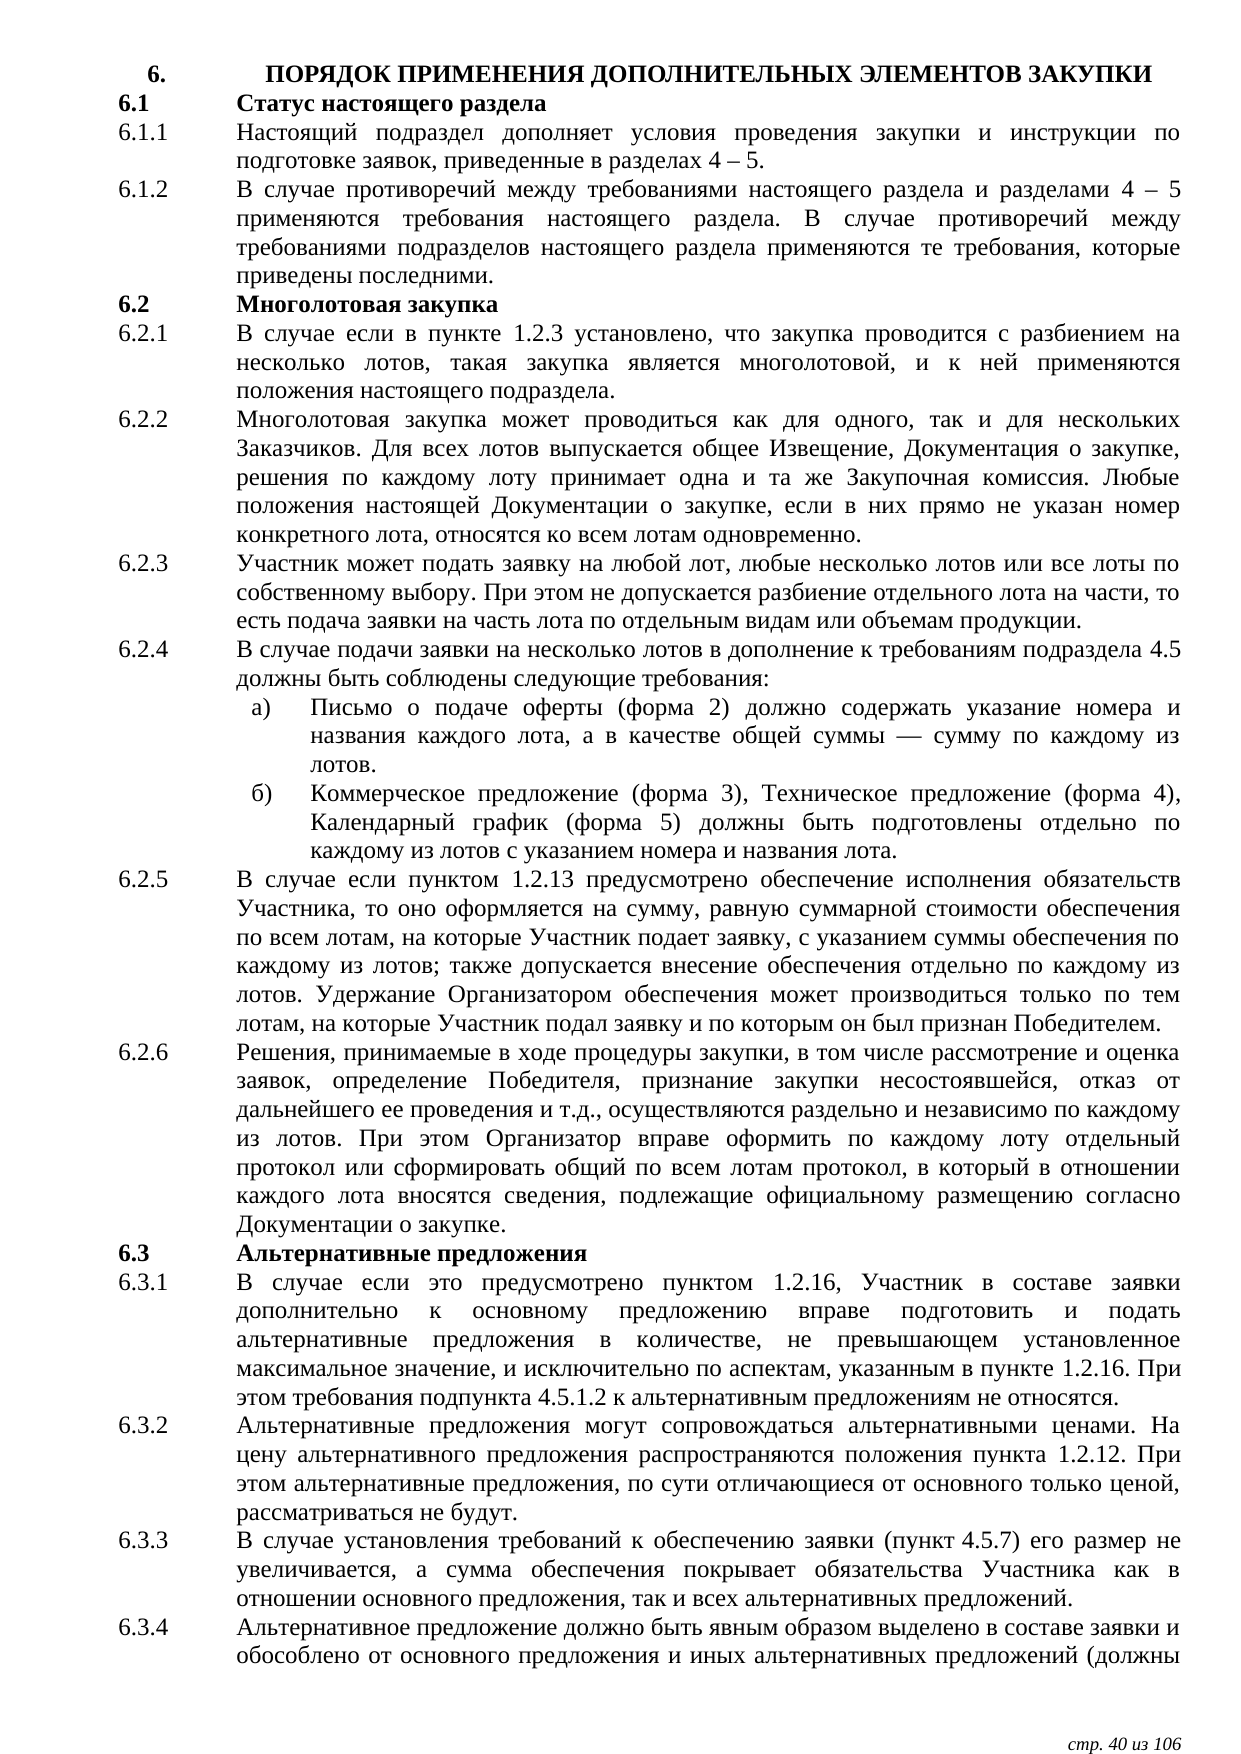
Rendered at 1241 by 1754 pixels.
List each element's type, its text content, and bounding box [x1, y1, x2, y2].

list В случае подачи заявки на несколько лотов в дополнение к требованиям подраздела 4.5 должны быть соблюдены следующие требования: [118, 634, 1181, 692]
subtitle Статус настоящего раздела [118, 88, 1181, 117]
list Участник может подать заявку на любой лот, любые несколько лотов или все лоты по собственному выбору. При этом не допускается разбиение отдельного лота на части, то есть подача заявки на часть лота по отдельным видам или объемам продукции. [118, 548, 1181, 634]
text В случае установления требований к обеспечению заявки (пункт 4.5.7) его размер не увеличивается, а сумма обеспечения покрывает обязательства Участника как в отношении основного предложения, так и всех альтернативных предложений. [118, 1525, 1181, 1612]
text В случае противоречий между требованиями настоящего раздела и разделами 4 – 5 применяются требования настоящего раздела. В случае противоречий между требованиями подразделов настоящего раздела применяются те требования, которые приведены последними. [118, 174, 1181, 289]
subtitle ПОРЯДОК ПРИМЕНЕНИЯ ДОПОЛНИТЕЛЬНЫХ ЭЛЕМЕНТОВ ЗАКУПКИ [118, 59, 1181, 88]
text Письмо о подаче оферты (форма 2) должно содержать указание номера и названия каждого лота, а в качестве общей суммы — сумму по каждому из лотов. [251, 692, 1181, 778]
text Коммерческое предложение (форма 3), Техническое предложение (форма 4), Календарный график (форма 5) должны быть подготовлены отдельно по каждому из лотов с указанием номера и названия лота. [251, 778, 1181, 864]
text В случае если это предусмотрено пунктом 1.2.16, Участник в составе заявки дополнительно к основному предложению вправе подготовить и подать альтернативные предложения в количестве, не превышающем установленное максимальное значение, и исключительно по аспектам, указанным в пункте 1.2.16. При этом требования подпункта 4.5.1.2 к альтернативным предложениям не относятся. [118, 1267, 1181, 1410]
list Многолотовая закупка может проводиться как для одного, так и для нескольких Заказчиков. Для всех лотов выпускается общее Извещение, Документация о закупке, решения по каждому лоту принимает одна и та же Закупочная комиссия. Любые положения настоящей Документации о закупке, если в них прямо не указан номер конкретного лота, относятся ко всем лотам одновременно. [118, 404, 1181, 548]
text Альтернативные предложения могут сопровождаться альтернативными ценами. На цену альтернативного предложения распространяются положения пункта 1.2.12. При этом альтернативные предложения, по сути отличающиеся от основного только ценой, рассматриваться не будут. [118, 1410, 1181, 1525]
list В случае если в пункте 1.2.3 установлено, что закупка проводится с разбиением на несколько лотов, такая закупка является многолотовой, и к ней применяются положения настоящего подраздела. [118, 318, 1181, 404]
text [118, 1612, 1181, 1669]
list Решения, принимаемые в ходе процедуры закупки, в том числе рассмотрение и оценка заявок, определение Победителя, признание закупки несостоявшейся, отказ от дальнейшего ее проведения и т.д., осуществляются раздельно и независимо по каждому из лотов. При этом Организатор вправе оформить по каждому лоту отдельный протокол или сформировать общий по всем лотам протокол, в который в отношении каждого лота вносятся сведения, подлежащие официальному размещению согласно Документации о закупке. [118, 1037, 1181, 1238]
list В случае если пунктом 1.2.13 предусмотрено обеспечение исполнения обязательств Участника, то оно оформляется на сумму, равную суммарной стоимости обеспечения по всем лотам, на которые Участник подает заявку, с указанием суммы обеспечения по каждому из лотов; также допускается внесение обеспечения отдельно по каждому из лотов. Удержание Организатором обеспечения может производиться только по тем лотам, на которые Участник подал заявку и по которым он был признан Победителем. [118, 864, 1181, 1037]
subtitle Альтернативные предложения [118, 1238, 1181, 1267]
text Настоящий подраздел дополняет условия проведения закупки и инструкции по подготовке заявок, приведенные в разделах 4 – 5. [118, 117, 1181, 174]
subtitle Многолотовая закупка [118, 289, 1181, 318]
